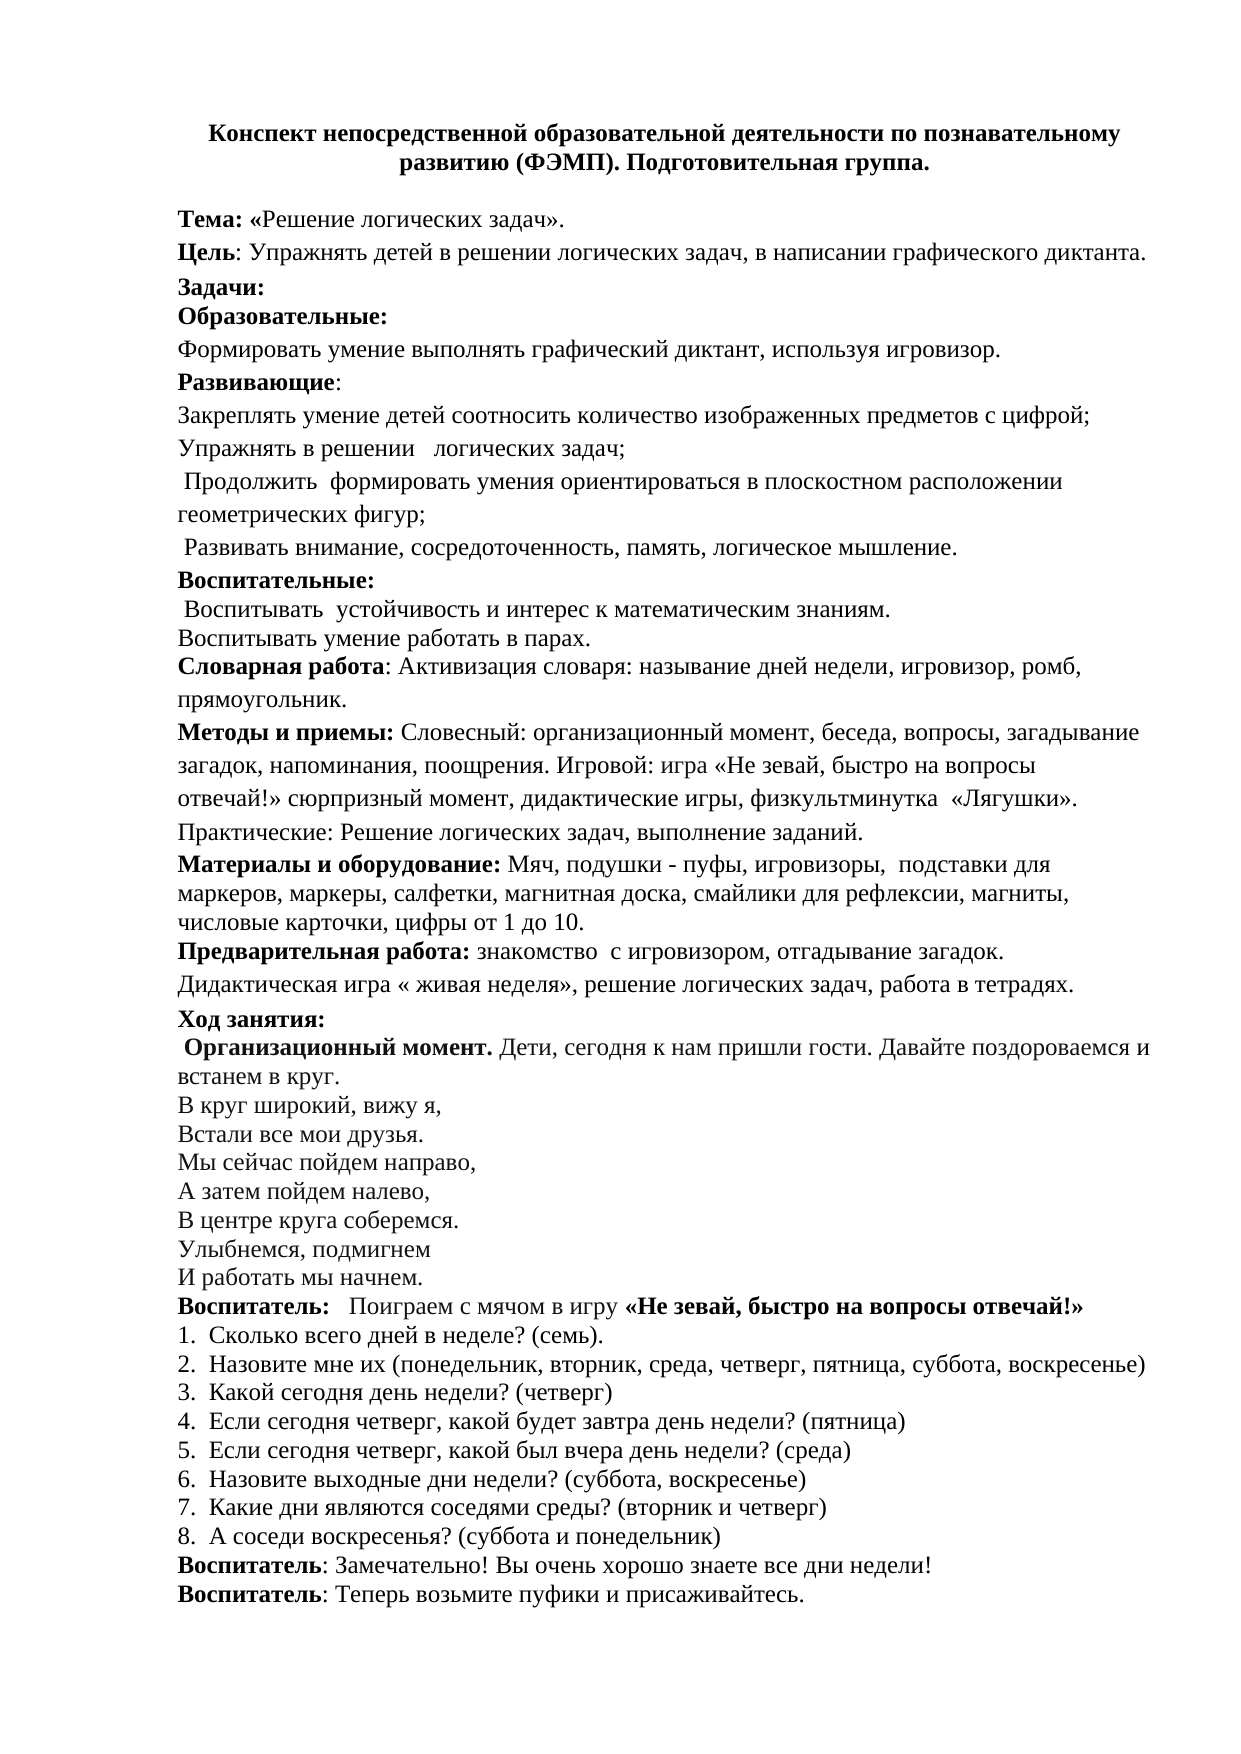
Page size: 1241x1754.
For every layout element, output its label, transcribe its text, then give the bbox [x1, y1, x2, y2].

text Методы и приемы: Словесный: организационный момент, беседа, вопросы, загадывание загадок, напоминания, поощрения. Игровой: игра «Не зевай, быстро на вопросы отвечай!» сюрпризный момент, дидактические игры, физкультминутка «Лягушки». Практические: Решение логических задач, выполнение заданий. [177, 717, 1152, 845]
text Закреплять умение детей соотносить количество изображенных предметов с цифрой; [177, 400, 1152, 429]
text Организационный момент. Дети, сегодня к нам пришли гости. Давайте поздороваемся и встанем в круг. [177, 1032, 1152, 1090]
text Воспитатель: Теперь возьмите пуфики и присаживайтесь. [177, 1579, 1152, 1607]
text Продолжить формировать умения ориентироваться в плоскостном расположении геометрических фигур; [177, 466, 1152, 528]
text Воспитатель: Поиграем с мячом в игру «Не зевай, быстро на вопросы отвечай!» 1. Сколько всего дней в неделе? (семь). [177, 1291, 1152, 1349]
text Упражнять в решении логических задач; [177, 433, 1152, 462]
text 2. Назовите мне их (понедельник, вторник, среда, четверг, пятница, суббота, воскресенье) [177, 1349, 1152, 1377]
text В круг широкий, вижу я, [177, 1090, 1152, 1119]
text Воспитательные: [177, 565, 1152, 594]
text И работать мы начнем. [177, 1262, 1152, 1291]
text В центре круга соберемся. [177, 1205, 1152, 1234]
text Конспект непосредственной образовательной деятельности по познавательному развитию (ФЭМП). Подготовительная группа. [177, 118, 1152, 176]
text Мы сейчас пойдем направо, [177, 1147, 1152, 1176]
text Встали все мои друзья. [177, 1119, 1152, 1147]
text 3. Какой сегодня день недели? (четверг) 4. Если сегодня четверг, какой будет завтра день недели? (пятница) 5. Если сегодня четверг, какой был вчера день недели? (среда) 6. Назовите выходные дни недели? (суббота, воскресенье) 7. Какие дни являются соседями среды? (вторник и четверг) 8. А соседи воскресенья? (суббота и понедельник) Воспитатель: Замечательно! Вы очень хорошо знаете все дни недели! [177, 1377, 1152, 1579]
text Воспитывать умение работать в парах. [177, 623, 1152, 651]
text Ход занятия: [177, 1002, 1152, 1032]
text Задачи: [177, 270, 1152, 301]
text Развивающие: [177, 367, 1152, 396]
text Тема: «Решение логических задач». [177, 204, 1152, 233]
text Цель: Упражнять детей в решении логических задач, в написании графического диктанта. [177, 237, 1152, 266]
text Воспитывать устойчивость и интерес к математическим знаниям. [177, 594, 1152, 623]
text Предварительная работа: знакомство с игровизором, отгадывание загадок. Дидактическая игра « живая неделя», решение логических задач, работа в тетрадях. [177, 936, 1152, 998]
text Развивать внимание, сосредоточенность, память, логическое мышление. [177, 532, 1152, 561]
text Улыбнемся, подмигнем [177, 1234, 1152, 1262]
text Словарная работа: Активизация словаря: называние дней недели, игровизор, ромб, прямоугольник. [177, 651, 1152, 713]
text Материалы и оборудование: Мяч, подушки - пуфы, игровизоры, подставки для маркеров, маркеры, салфетки, магнитная доска, смайлики для рефлексии, магниты, числовые карточки, цифры от 1 до 10. [177, 849, 1152, 936]
text Формировать умение выполнять графический диктант, используя игровизор. [177, 334, 1152, 363]
text Образовательные: [177, 301, 1152, 330]
text А затем пойдем налево, [177, 1176, 1152, 1205]
